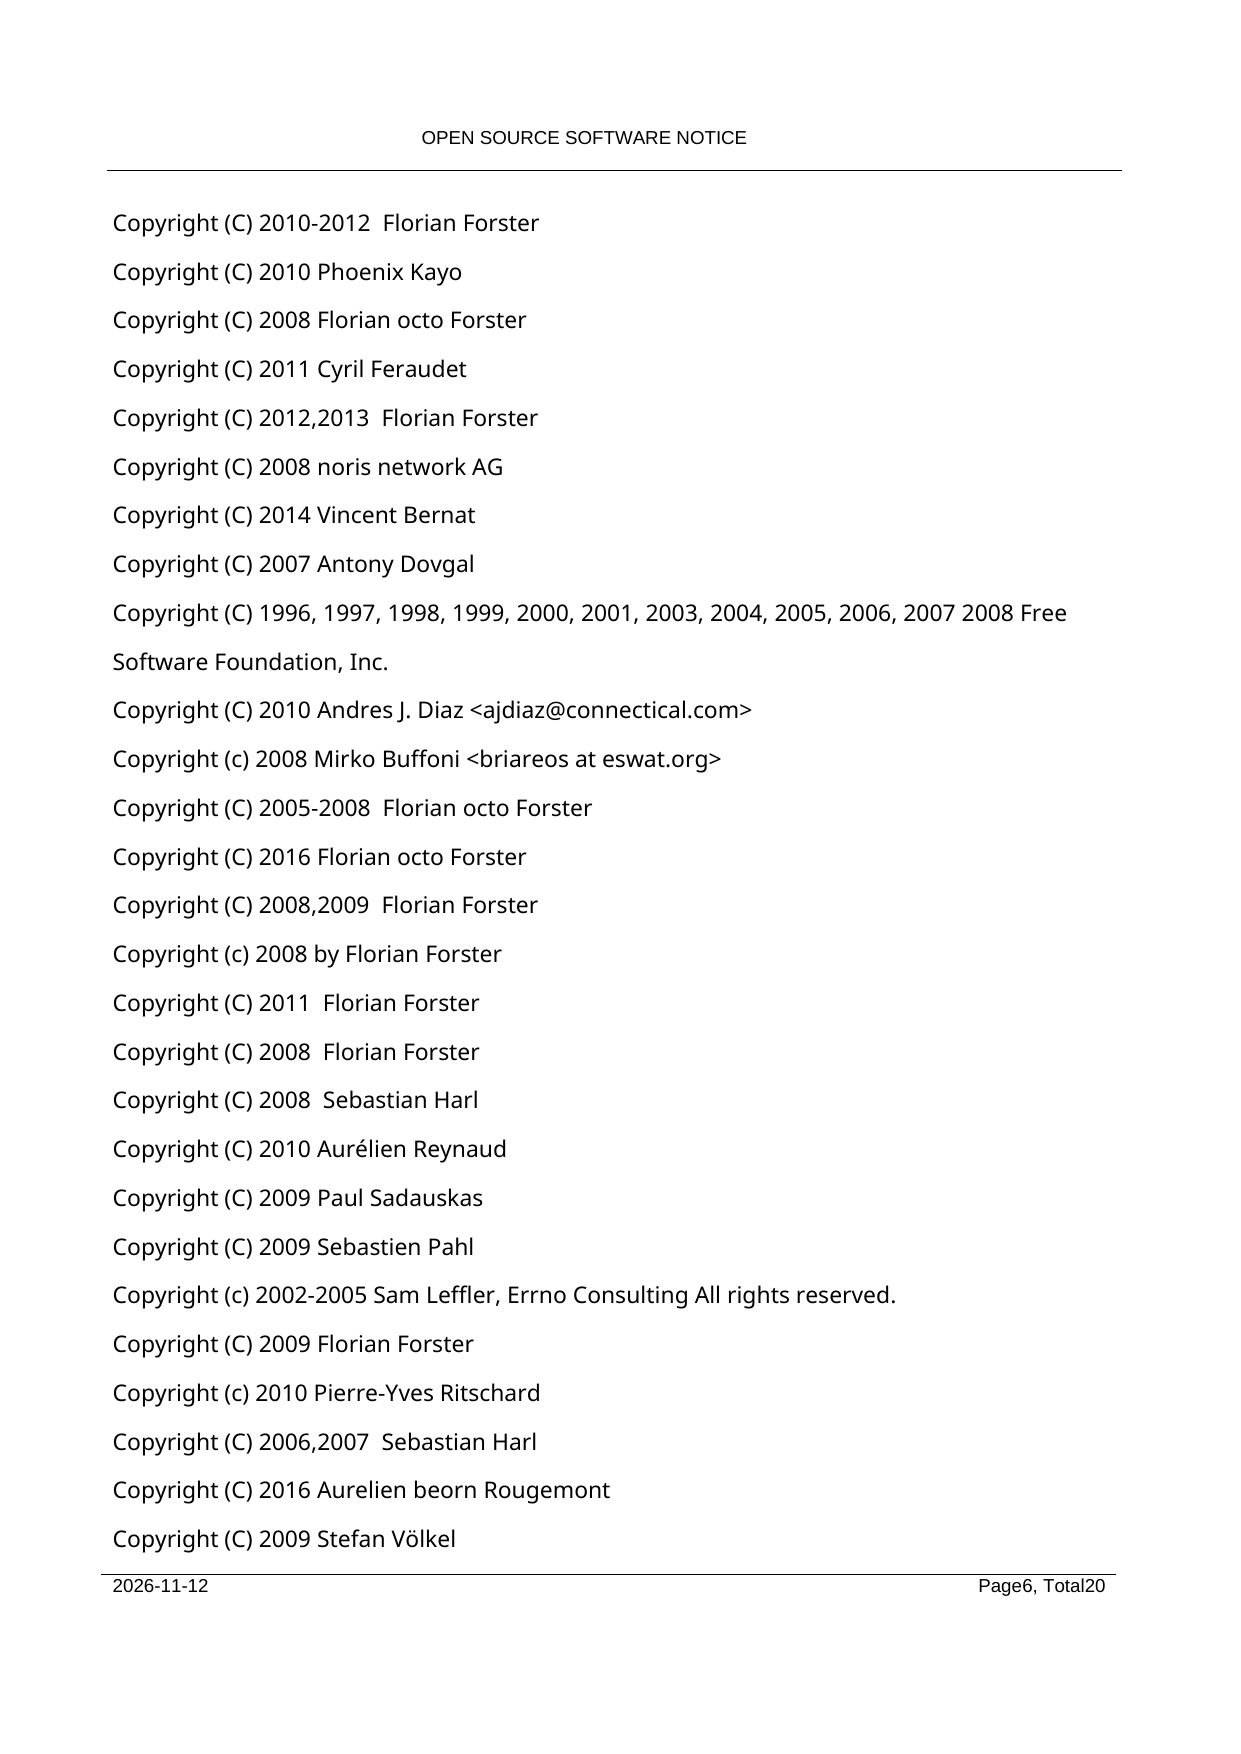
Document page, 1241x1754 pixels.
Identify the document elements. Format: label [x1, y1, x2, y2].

text [112, 206, 1128, 1555]
